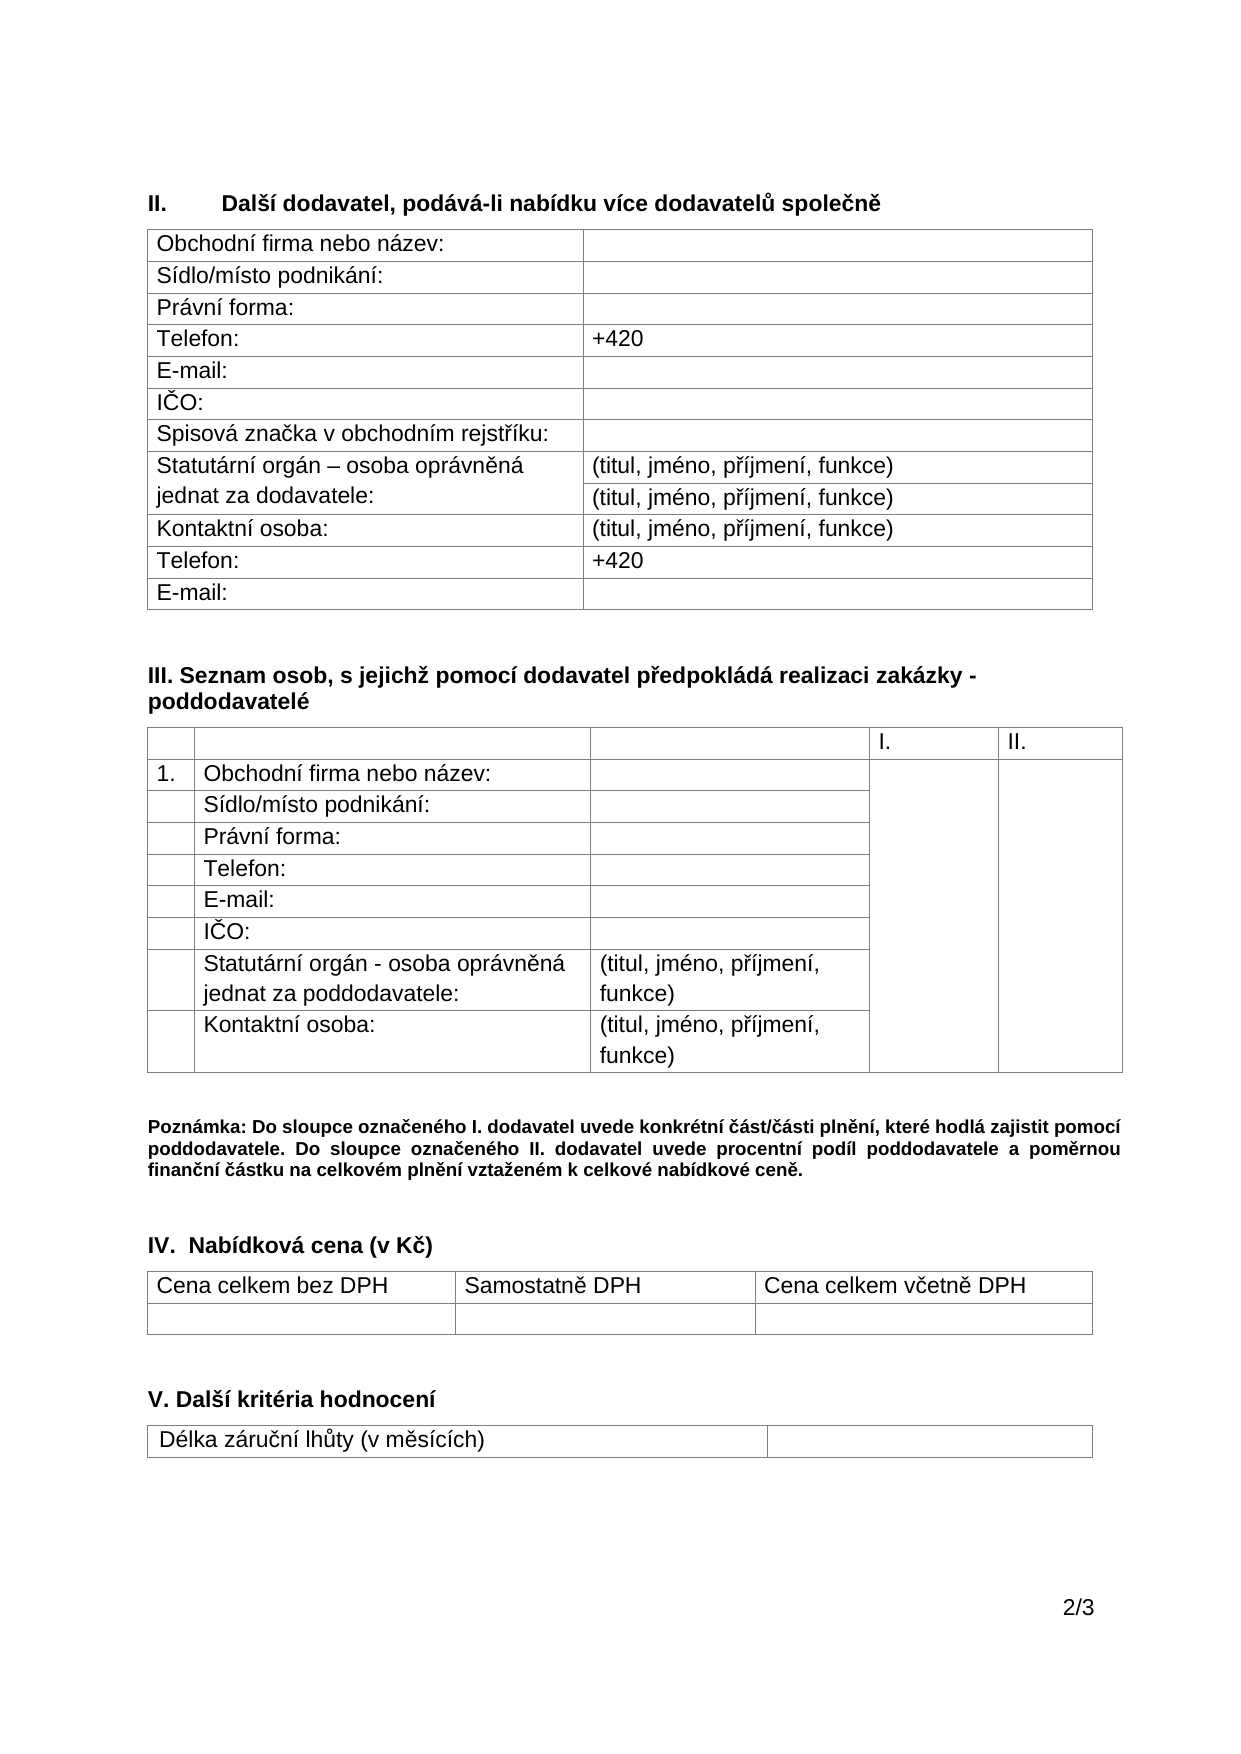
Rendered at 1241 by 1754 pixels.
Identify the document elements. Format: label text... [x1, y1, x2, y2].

table_header [768, 1426, 1092, 1457]
table_cell Telefon: [195, 855, 590, 885]
table_cell Statutární orgán - osoba oprávněná jednat za poddodavatele: [195, 950, 590, 1010]
table_cell [148, 1011, 194, 1072]
table_cell +420 [584, 547, 1092, 577]
table_cell [148, 855, 194, 885]
table_cell [591, 791, 869, 822]
table_cell Telefon: [148, 547, 583, 577]
text V. Další kritéria hodnocení [148, 1386, 1093, 1412]
table_cell E-mail: [148, 579, 583, 609]
table_cell (titul, jméno, příjmení, funkce) [584, 452, 1092, 482]
table_cell Kontaktní osoba: [148, 515, 583, 546]
table_cell [756, 1304, 1092, 1334]
text Poznámka: Do sloupce označeného I. dodavatel uvede konkrétní část/části plnění, které hodlá zajistit pomocí poddodavatele. Do sloupce označeného II. dodavatel uvede procentní podíl poddodavatele a poměrnou finanční částku na celkovém plnění vztaženém k celkové nabídkové ceně. [148, 1116, 1122, 1181]
table_header Samostatně DPH [456, 1272, 755, 1302]
table_header Délka záruční lhůty (v měsících) [148, 1426, 767, 1457]
table_cell +420 [584, 325, 1092, 356]
table_cell [584, 262, 1092, 292]
table_cell Spisová značka v obchodním rejstříku: [148, 420, 583, 451]
table_cell [456, 1304, 755, 1334]
table_cell E-mail: [195, 886, 590, 917]
table_cell (titul, jméno, příjmení, funkce) [584, 515, 1092, 546]
text III. Seznam osob, s jejichž pomocí dodavatel předpokládá realizaci zakázky - poddodavatelé [148, 662, 1093, 714]
table_header I. [870, 728, 998, 758]
table_cell IČO: [148, 389, 583, 419]
table_cell [148, 1304, 455, 1334]
table_header [591, 728, 869, 758]
table_cell Sídlo/místo podnikání: [195, 791, 590, 822]
table_cell [591, 918, 869, 948]
table_header [195, 728, 590, 758]
table_cell (titul, jméno, příjmení, funkce) [591, 950, 869, 1010]
text IV. Nabídková cena (v Kč) [148, 1232, 1093, 1258]
text II. Další dodavatel, podává-li nabídku více dodavatelů společně [148, 190, 1093, 217]
table_cell [591, 855, 869, 885]
table_header [584, 230, 1092, 261]
table_cell Telefon: [148, 325, 583, 356]
table_cell [148, 950, 194, 1010]
table_cell Právní forma: [148, 294, 583, 324]
table_cell [148, 823, 194, 853]
table_cell [591, 886, 869, 917]
table_cell [148, 791, 194, 822]
table_cell (titul, jméno, příjmení, funkce) [591, 1011, 869, 1072]
table_header Cena celkem bez DPH [148, 1272, 455, 1302]
table_cell [148, 886, 194, 917]
table_header Cena celkem včetně DPH [756, 1272, 1092, 1302]
table_header II. [999, 728, 1122, 758]
table_cell (titul, jméno, příjmení, funkce) [584, 484, 1092, 514]
table_cell [591, 823, 869, 853]
table_cell IČO: [195, 918, 590, 948]
table_cell [584, 294, 1092, 324]
table_header Obchodní firma nebo název: [148, 230, 583, 261]
table_cell Obchodní firma nebo název: [195, 760, 590, 790]
table_cell [584, 579, 1092, 609]
table_cell Kontaktní osoba: [195, 1011, 590, 1072]
table_cell [584, 420, 1092, 451]
table_cell [591, 760, 869, 790]
table_cell [870, 760, 998, 1072]
table_cell Statutární orgán – osoba oprávněná jednat za dodavatele: [148, 452, 583, 514]
table_cell [584, 389, 1092, 419]
table_cell [999, 760, 1122, 1072]
table_cell 1. [148, 760, 194, 790]
table_cell E-mail: [148, 357, 583, 387]
table_cell Sídlo/místo podnikání: [148, 262, 583, 292]
table_cell Právní forma: [195, 823, 590, 853]
table_header [148, 728, 194, 758]
table_cell [584, 357, 1092, 387]
table_cell [148, 918, 194, 948]
